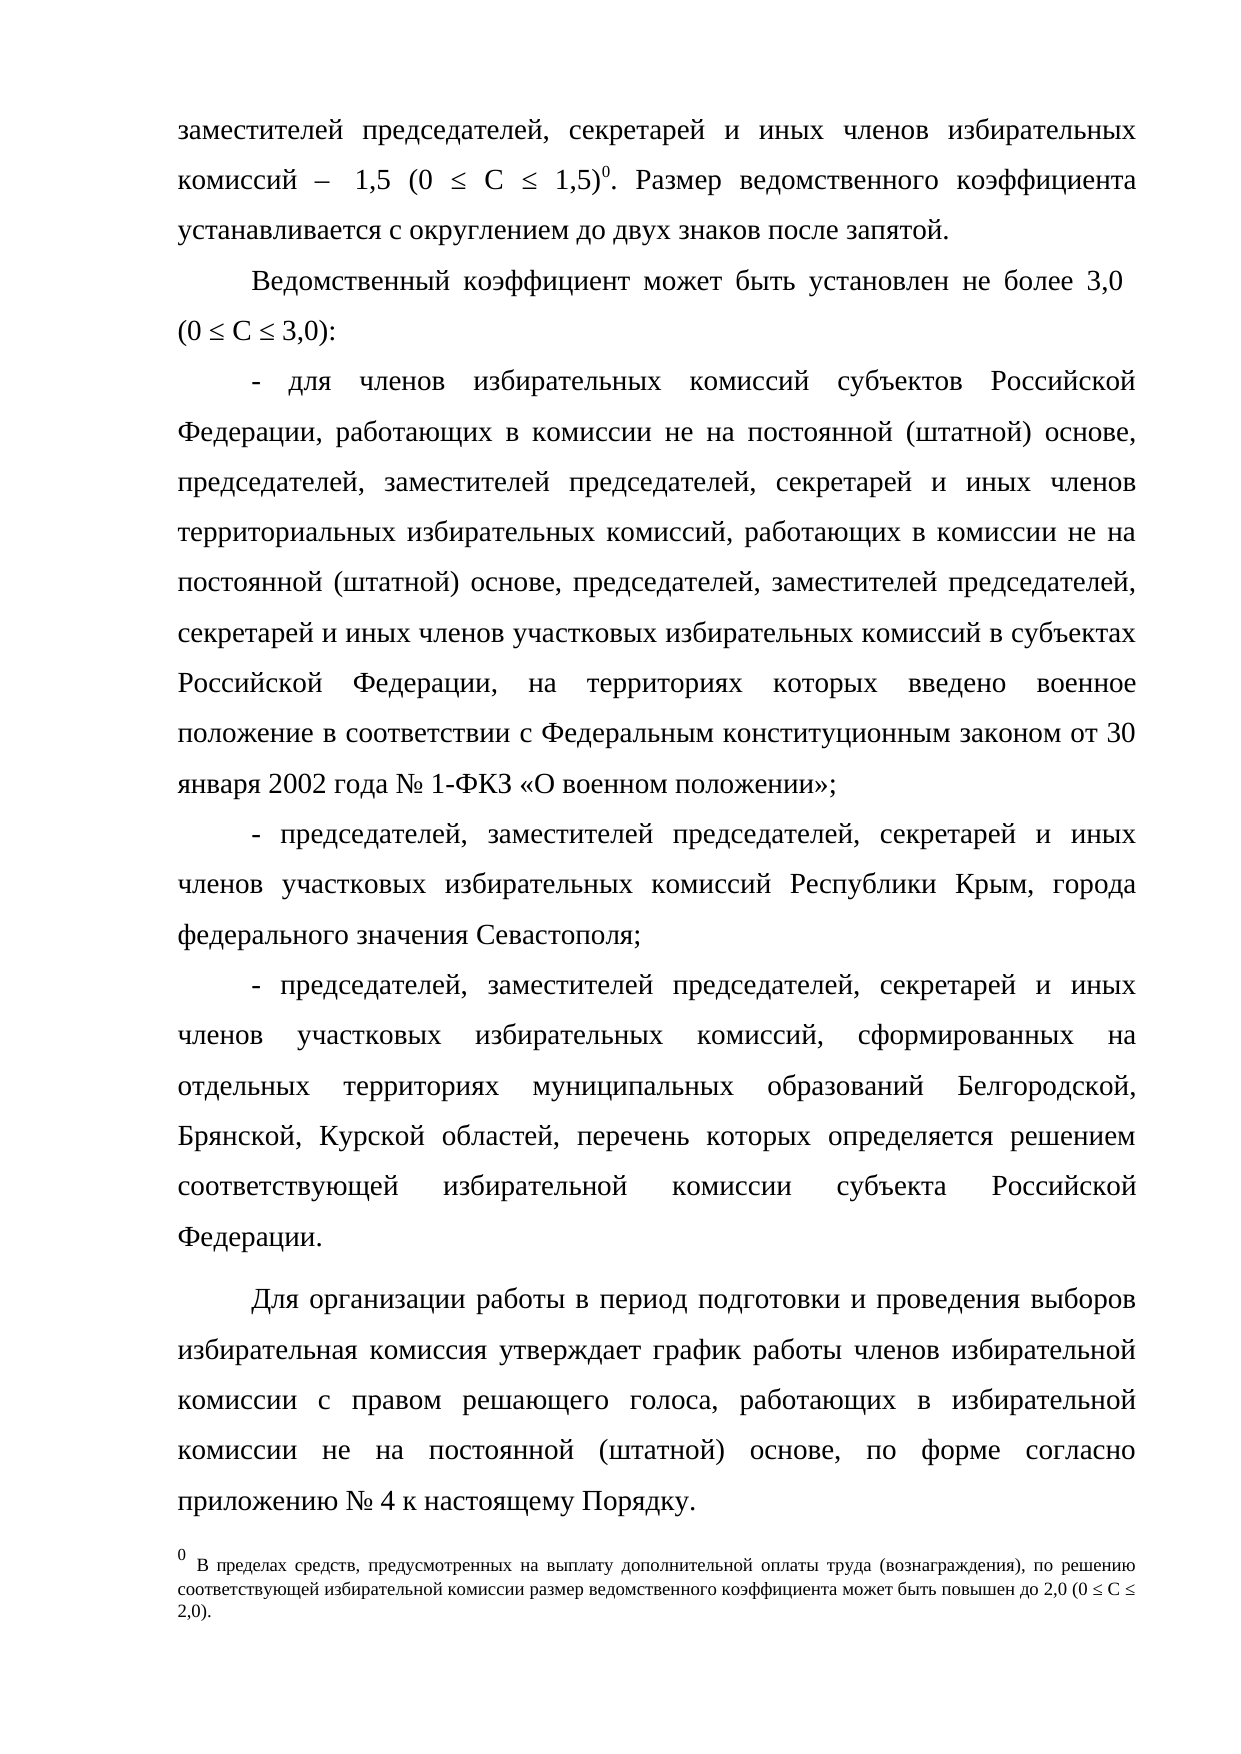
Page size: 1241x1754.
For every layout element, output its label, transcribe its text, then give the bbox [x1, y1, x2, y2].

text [177, 112, 1137, 246]
text Для организации работы в период подготовки и проведения выборов избирательная комиссия утверждает график работы членов избирательной комиссии с правом решающего голоса, работающих в избирательной комиссии не на постоянной (штатной) основе, по форме согласно приложению № 4 к настоящему Порядку. [177, 1281, 1137, 1516]
text Ведомственный коэффициент может быть установлен не более 3,0 (0 ≤ C ≤ 3,0): [177, 263, 1137, 347]
text - председателей, заместителей председателей, секретарей и иных членов участковых избирательных комиссий, сформированных на отдельных территориях муниципальных образований Белгородской, Брянской, Курской областей, перечень которых определяется решением соответствующей избирательной комиссии субъекта Российской Федерации. [177, 967, 1137, 1252]
text - для членов избирательных комиссий субъектов Российской Федерации, работающих в комиссии не на постоянной (штатной) основе, председателей, заместителей председателей, секретарей и иных членов территориальных избирательных комиссий, работающих в комиссии не на постоянной (штатной) основе, председателей, заместителей председателей, секретарей и иных членов участковых избирательных комиссий в субъектах Российской Федерации, на территориях которых введено военное положение в соответствии с Федеральным конституционным законом от 30 января 2002 года № 1-ФКЗ «О военном положении»; [177, 363, 1137, 799]
text - председателей, заместителей председателей, секретарей и иных членов участковых избирательных комиссий Республики Крым, города федерального значения Севастополя; [177, 816, 1137, 950]
